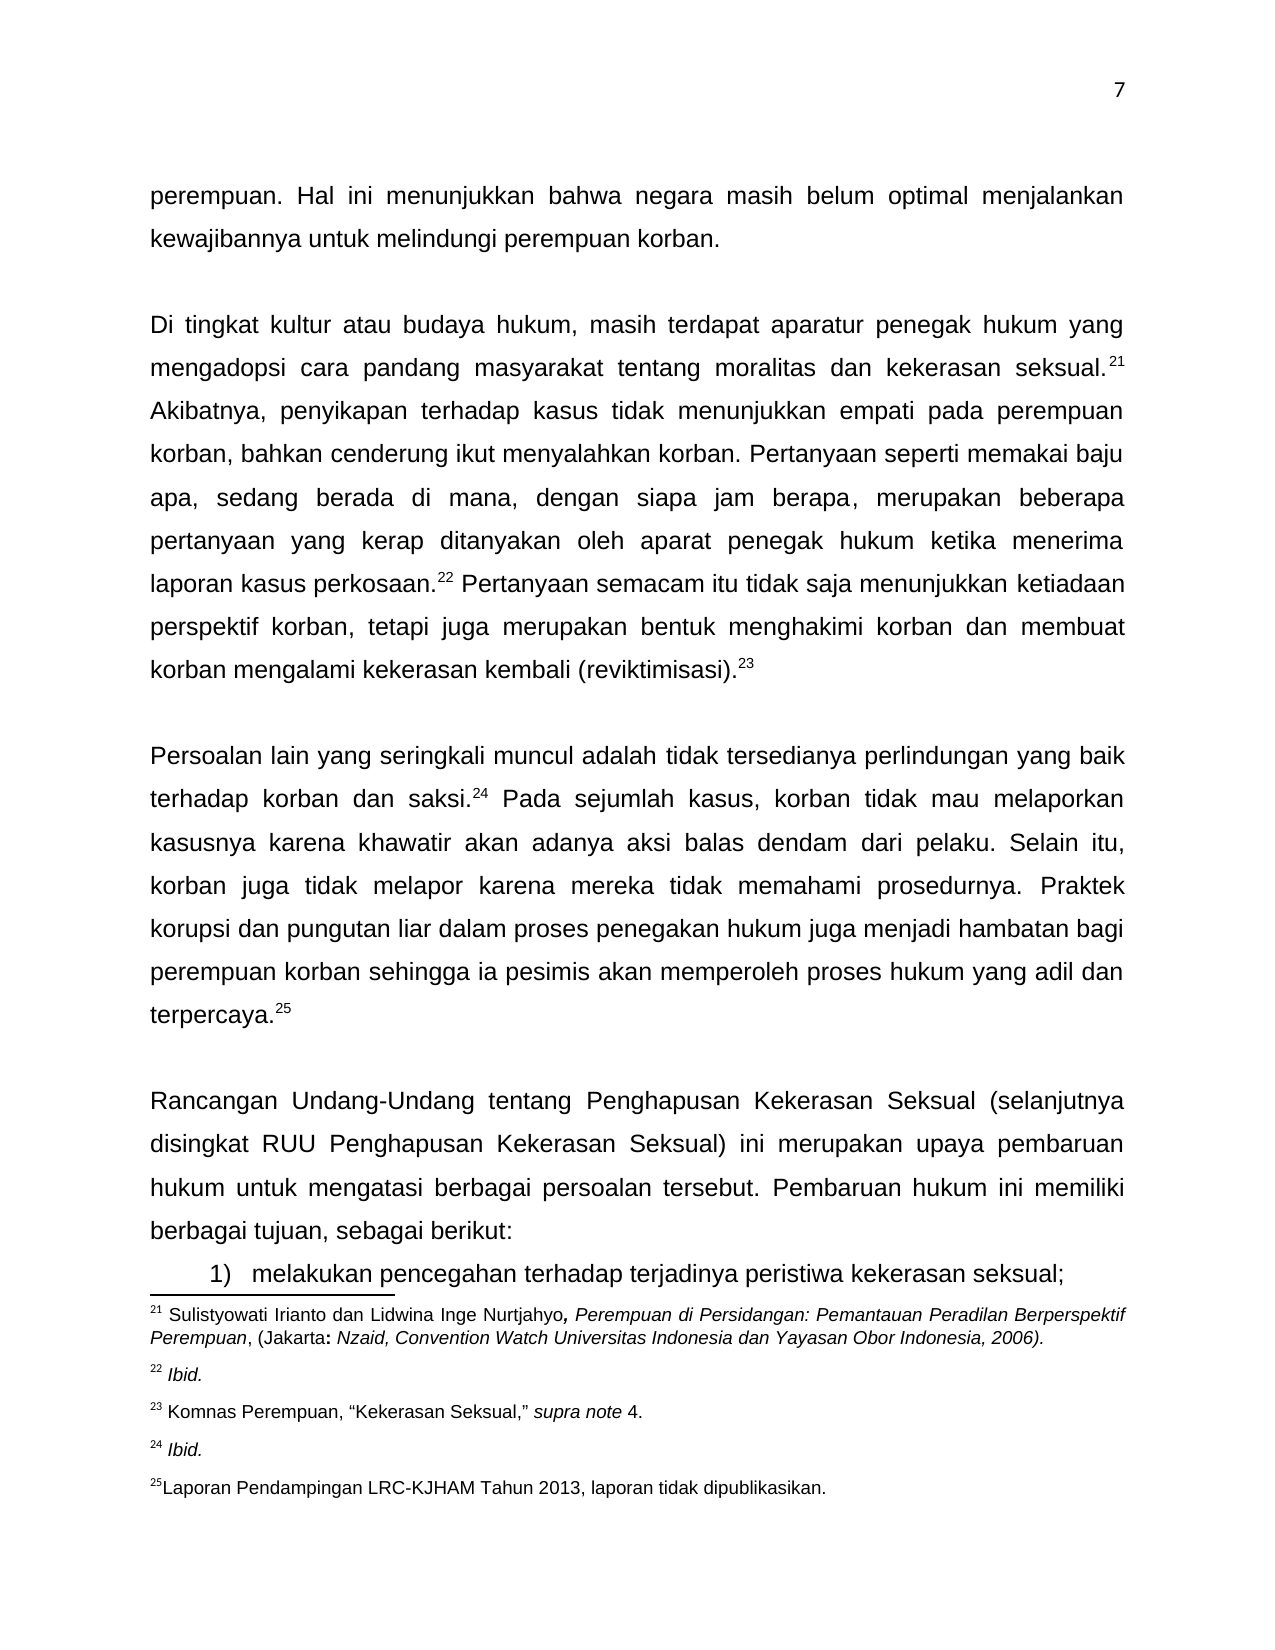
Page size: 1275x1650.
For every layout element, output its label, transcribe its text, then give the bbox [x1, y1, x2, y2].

text Di tingkat kultur atau budaya hukum, masih terdapat aparatur penegak hukum yang mengadopsi cara pandang masyarakat tentang moralitas dan kekerasan seksual. Akibatnya, penyikapan terhadap kasus tidak menunjukkan empati pada perempuan korban, bahkan cenderung ikut menyalahkan korban. Pertanyaan seperti memakai baju apa, sedang berada di mana, dengan siapa jam berapa, merupakan beberapa pertanyaan yang kerap ditanyakan oleh aparat penegak hukum ketika menerima laporan kasus perkosaan. Pertanyaan semacam itu tidak saja menunjukkan ketiadaan perspektif korban, tetapi juga merupakan bentuk menghakimi korban dan membuat korban mengalami kekerasan kembali (reviktimisasi). [150, 310, 1125, 684]
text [150, 181, 1125, 253]
list melakukan pencegahan terhadap terjadinya peristiwa kekerasan seksual; [209, 1259, 1125, 1288]
text Persoalan lain yang seringkali muncul adalah tidak tersedianya perlindungan yang baik terhadap korban dan saksi. Pada sejumlah kasus, korban tidak mau melaporkan kasusnya karena khawatir akan adanya aksi balas dendam dari pelaku. Selain itu, korban juga tidak melapor karena mereka tidak memahami prosedurnya. Praktek korupsi dan pungutan liar dalam proses penegakan hukum juga menjadi hambatan bagi perempuan korban sehingga ia pesimis akan memperoleh proses hukum yang adil dan terpercaya. [150, 741, 1125, 1029]
text Rancangan Undang-Undang tentang Penghapusan Kekerasan Seksual (selanjutnya disingkat RUU Penghapusan Kekerasan Seksual) ini merupakan upaya pembaruan hukum untuk mengatasi berbagai persoalan tersebut. Pembaruan hukum ini memiliki berbagai tujuan, sebagai berikut: [150, 1086, 1125, 1244]
